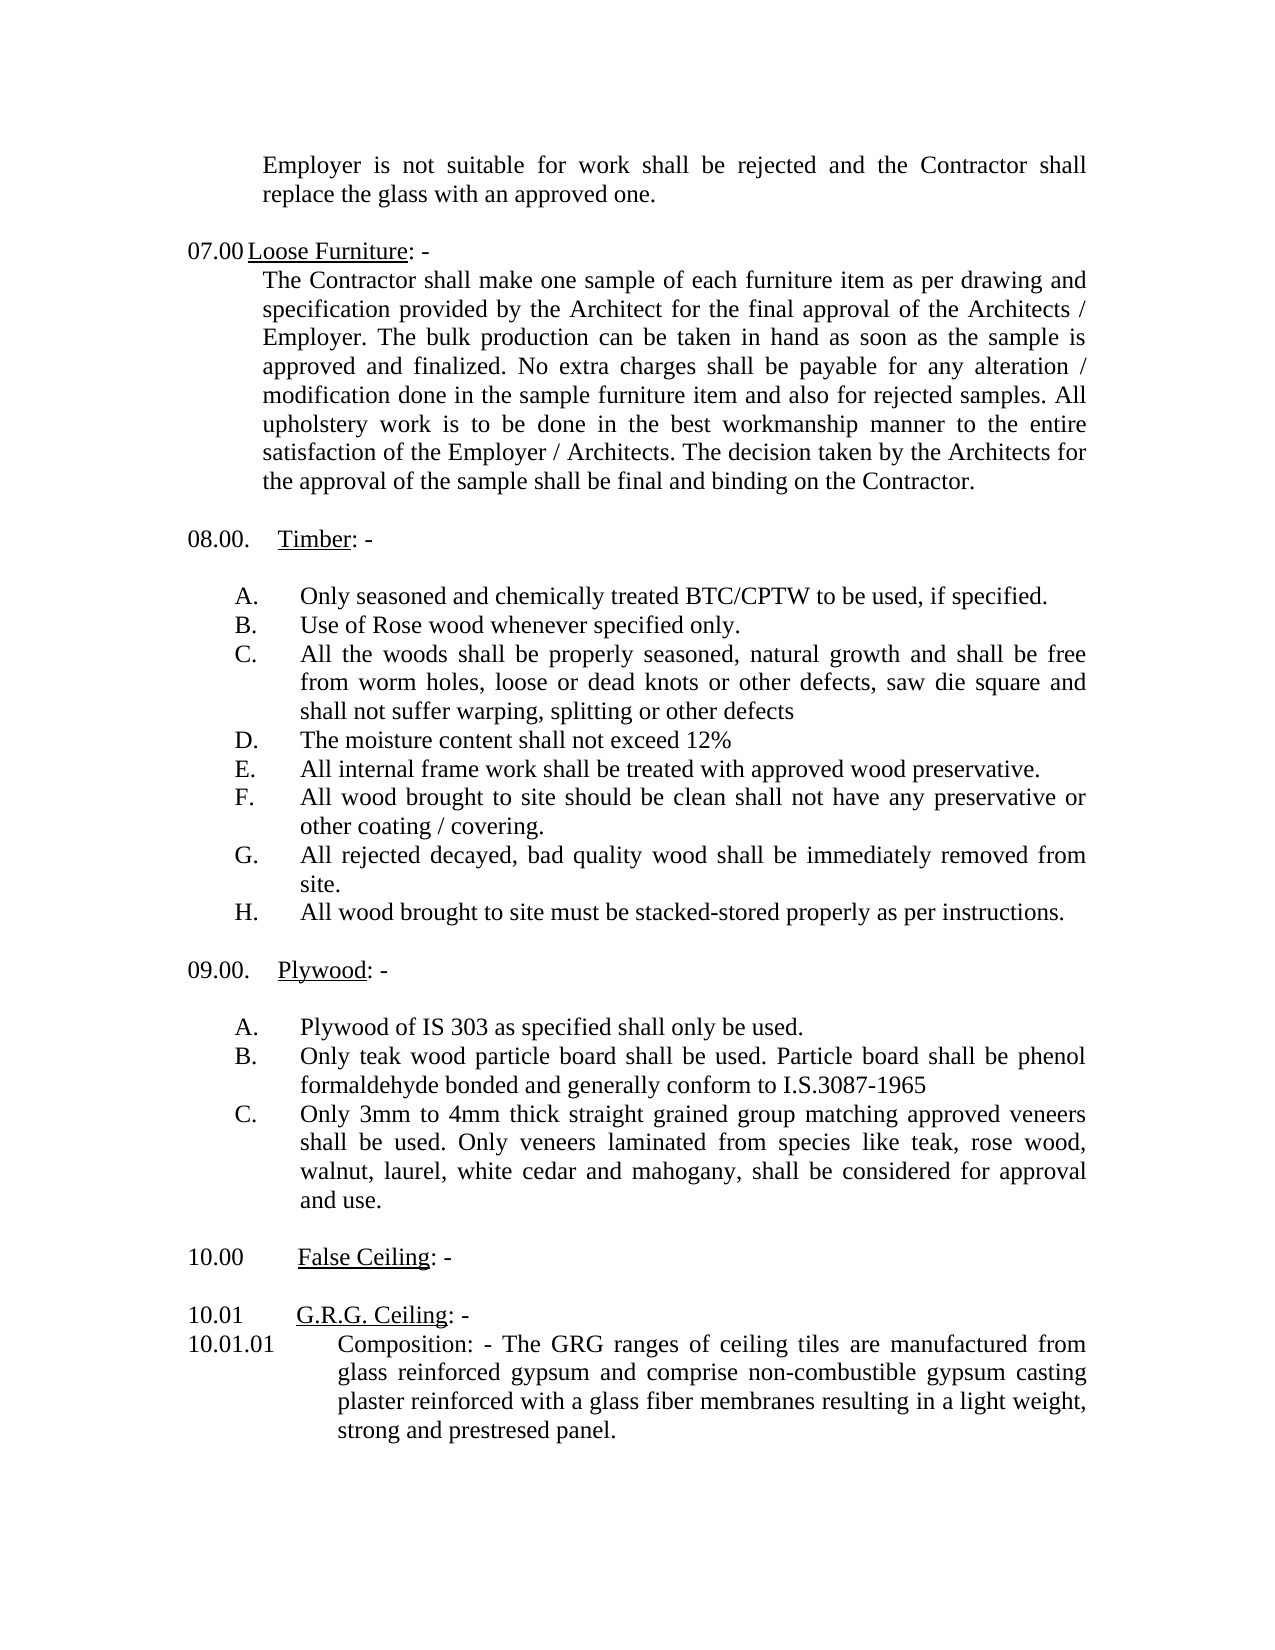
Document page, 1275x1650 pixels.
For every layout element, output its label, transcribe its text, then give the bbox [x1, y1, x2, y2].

list All the woods shall be properly seasoned, natural growth and shall be free from worm holes, loose or dead knots or other defects, saw die square and shall not suffer warping, splitting or other defects [234, 639, 1087, 725]
text The Contractor shall make one sample of each furniture item as per drawing and specification provided by the Architect for the final approval of the Architects / Employer. The bulk production can be taken in hand as soon as the sample is approved and finalized. No extra charges shall be payable for any alteration / modification done in the sample furniture item and also for rejected samples. All upholstery work is to be done in the best workmanship manner to the entire satisfaction of the Employer / Architects. The decision taken by the Architects for the approval of the sample shall be final and binding on the Contractor. [262, 265, 1087, 495]
list All wood brought to site should be clean shall not have any preservative or other coating / covering. [234, 782, 1087, 840]
text C. Only 3mm to 4mm thick straight grained group matching approved veneers shall be used. Only veneers laminated from species like teak, rose wood, walnut, laurel, white cedar and mahogany, shall be considered for approval and use. [234, 1099, 1087, 1214]
list All wood brought to site must be stacked-stored properly as per instructions. [234, 897, 1087, 926]
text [262, 150, 1087, 207]
text 10.01.01 Composition: - The GRG ranges of ceiling tiles are manufactured from glass reinforced gypsum and comprise non-combustible gypsum casting plaster reinforced with a glass fiber membranes resulting in a light weight, strong and prestresed panel. [187, 1329, 1087, 1444]
text B. Only teak wood particle board shall be used. Particle board shall be phenol formaldehyde bonded and generally conform to I.S.3087-1965 [234, 1041, 1087, 1099]
list Only seasoned and chemically treated BTC/CPTW to be used, if specified. [234, 581, 1087, 610]
text 07.00 Loose Furniture: - [187, 236, 1087, 265]
text A. Plywood of IS 303 as specified shall only be used. [234, 1012, 1087, 1041]
list Use of Rose wood whenever specified only. [234, 610, 1087, 639]
list All internal frame work shall be treated with approved wood preservative. [234, 754, 1087, 782]
list All rejected decayed, bad quality wood shall be immediately removed from site. [234, 840, 1087, 897]
text 08.00. Timber: - [187, 524, 1087, 552]
text 10.00 False Ceiling: - [187, 1242, 1087, 1271]
text 10.01 G.R.G. Ceiling: - [187, 1300, 1087, 1329]
list The moisture content shall not exceed 12% [234, 725, 1087, 754]
text 09.00. Plywood: - [187, 955, 1087, 984]
